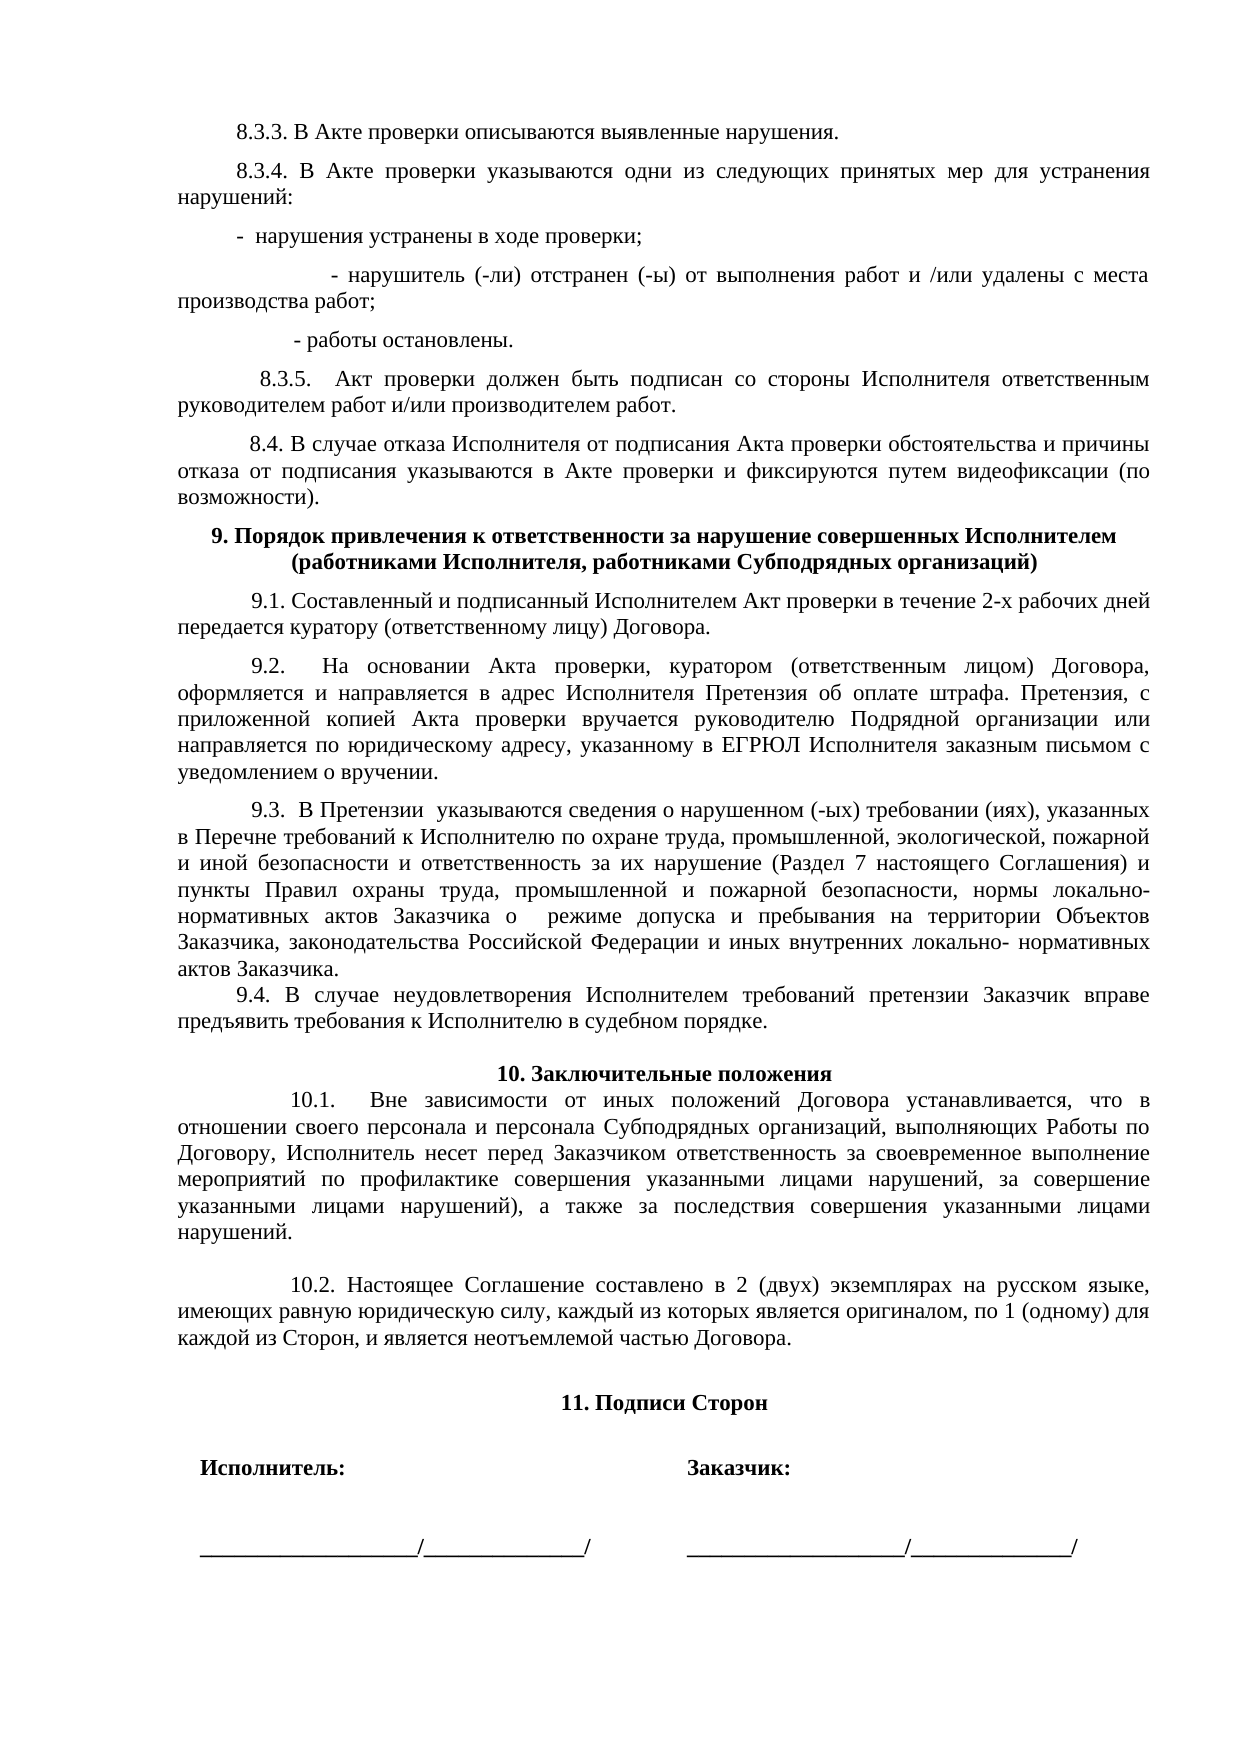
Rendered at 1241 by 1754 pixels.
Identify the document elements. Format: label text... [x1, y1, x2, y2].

text 11. Подписи Сторон [177, 1389, 1152, 1415]
text 8.3.4. В Акте проверки указываются одни из следующих принятых мер для устранения нарушений: [177, 157, 1152, 210]
text 10.1. Вне зависимости от иных положений Договора устанавливается, что в отношении своего персонала и персонала Субподрядных организаций, выполняющих Работы по Договору, Исполнитель несет перед Заказчиком ответственность за своевременное выполнение мероприятий по профилактике совершения указанными лицами нарушений, за совершение указанными лицами нарушений), а также за последствия совершения указанными лицами нарушений. [177, 1086, 1152, 1244]
text 10.2. Настоящее Соглашение составлено в 2 (двух) экземплярах на русском языке, имеющих равную юридическую силу, каждый из которых является оригиналом, по 1 (одному) для каждой из Сторон, и является неотъемлемой частью Договора. [177, 1271, 1152, 1350]
text 10. Заключительные положения [177, 1060, 1152, 1086]
text - нарушитель (-ли) отстранен (-ы) от выполнения работ и /или удалены с места производства работ; [177, 261, 1152, 314]
text 9.3. В Претензии указываются сведения о нарушенном (-ых) требовании (иях), указанных в Перечне требований к Исполнителю по охране труда, промышленной, экологической, пожарной и иной безопасности и ответственность за их нарушение (Раздел 7 настоящего Соглашения) и пункты Правил охраны труда, промышленной и пожарной безопасности, нормы локально-нормативных актов Заказчика о режиме допуска и пребывания на территории Объектов Заказчика, законодательства Российской Федерации и иных внутренних локально- нормативных актов Заказчика. [177, 797, 1152, 981]
text 9. Порядок привлечения к ответственности за нарушение совершенных Исполнителем (работниками Исполнителя, работниками Субподрядных организаций) [177, 522, 1152, 574]
text - работы остановлены. [177, 326, 1152, 353]
table_header Исполнитель: ___________________/______________/ [189, 1454, 676, 1572]
text 8.3.3. В Акте проверки описываются выявленные нарушения. [177, 118, 1152, 144]
text - нарушения устранены в ходе проверки; [177, 222, 1152, 248]
text 9.4. В случае неудовлетворения Исполнителем требований претензии Заказчик вправе предъявить требования к Исполнителю в судебном порядке. [177, 981, 1152, 1034]
text 9.2. На основании Акта проверки, куратором (ответственным лицом) Договора, оформляется и направляется в адрес Исполнителя Претензия об оплате штрафа. Претензия, с приложенной копией Акта проверки вручается руководителю Подрядной организации или направляется по юридическому адресу, указанному в ЕГРЮЛ Исполнителя заказным письмом с уведомлением о вручении. [177, 652, 1152, 784]
text 8.3.5. Акт проверки должен быть подписан со стороны Исполнителя ответственным руководителем работ и/или производителем работ. [177, 365, 1152, 418]
text 9.1. Составленный и подписанный Исполнителем Акт проверки в течение 2-х рабочих дней передается куратору (ответственному лицу) Договора. [177, 587, 1152, 640]
text 8.4. В случае отказа Исполнителя от подписания Акта проверки обстоятельства и причины отказа от подписания указываются в Акте проверки и фиксируются путем видеофиксации (по возможности). [177, 430, 1152, 509]
table_header Заказчик: ___________________/______________/ [676, 1454, 1171, 1572]
